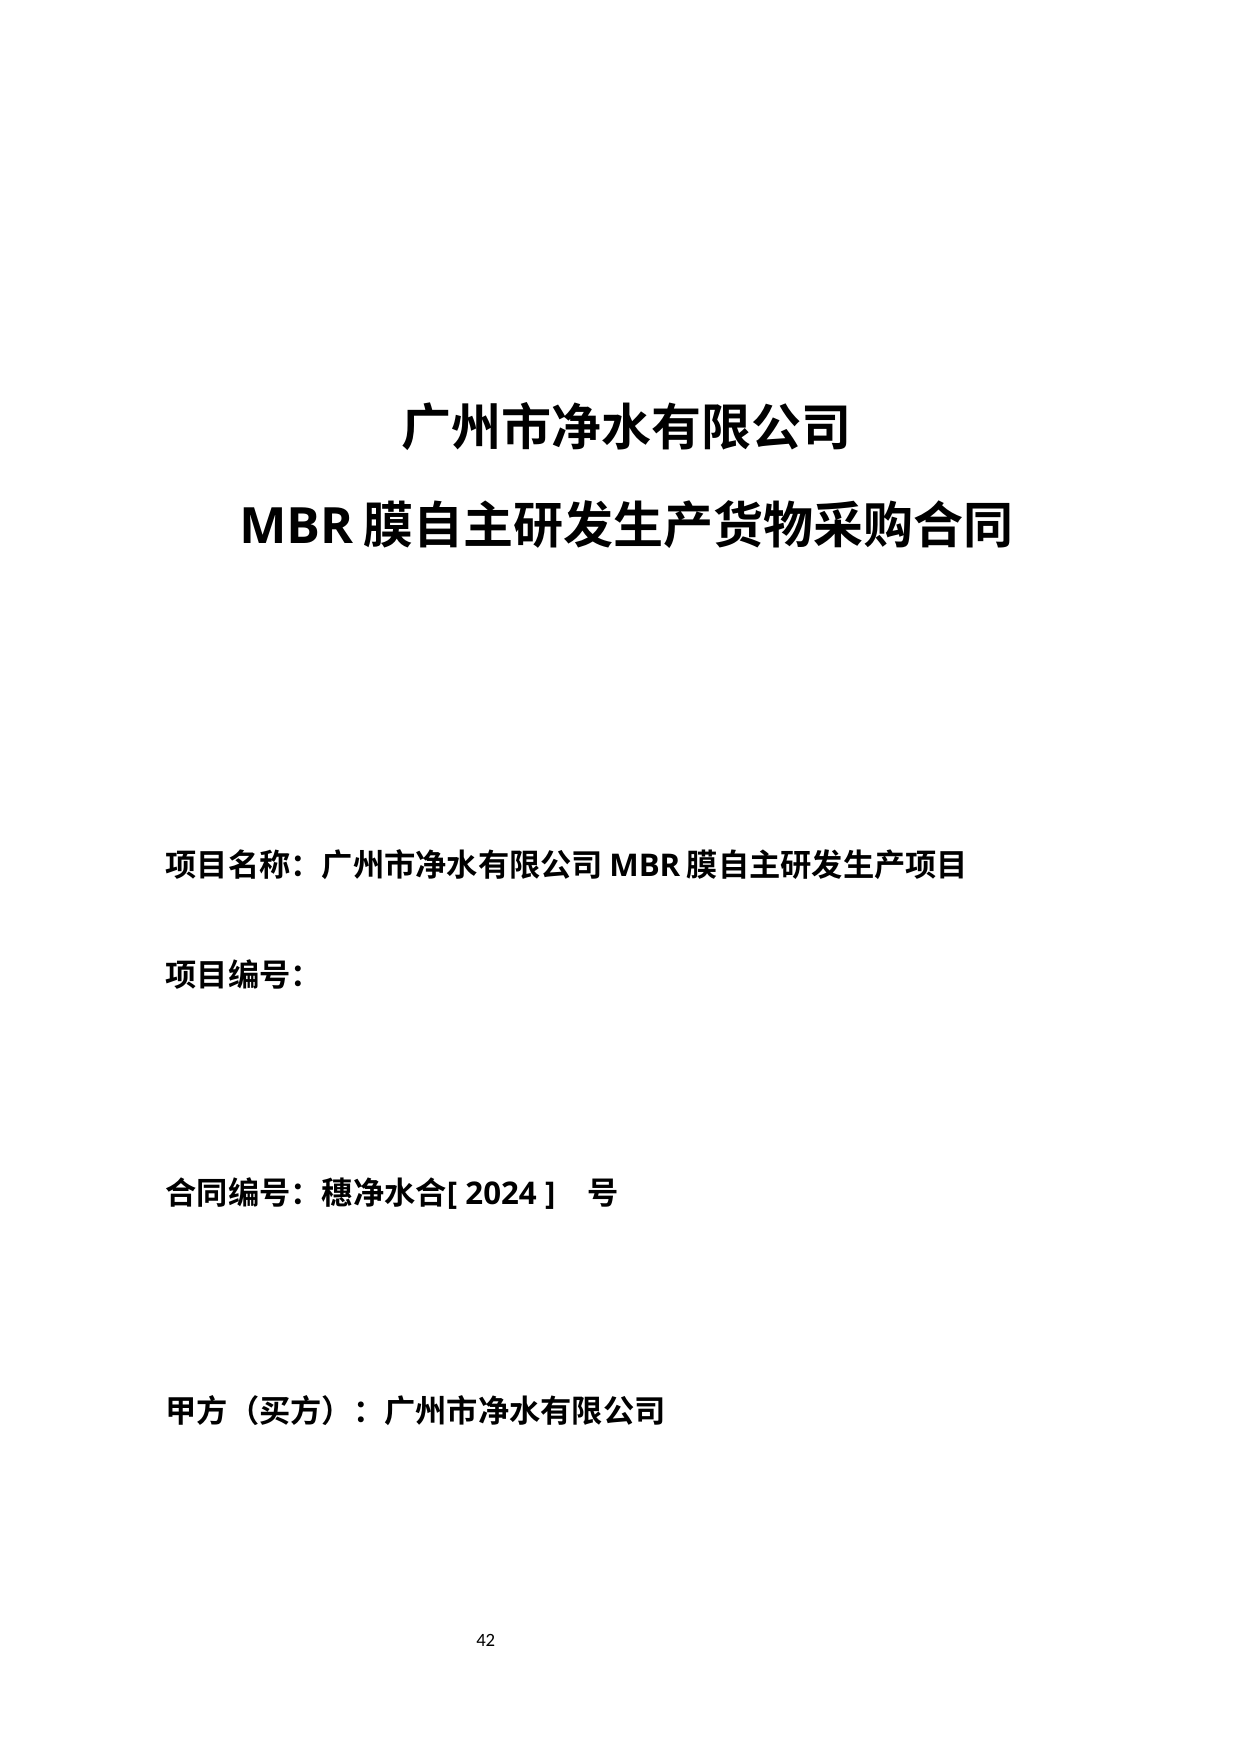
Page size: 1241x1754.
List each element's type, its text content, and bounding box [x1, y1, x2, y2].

text 合同编号：穗净水合[ 2024 ] 号 [165, 1158, 1087, 1223]
text 项目编号： [165, 941, 1087, 1006]
text 甲方（买方）：广州市净水有限公司 [165, 1376, 1087, 1441]
text 广州市净水有限公司 [165, 375, 1087, 473]
text MBR膜自主研发生产货物采购合同 [165, 473, 1087, 570]
text 项目名称：广州市净水有限公司MBR膜自主研发生产项目 [165, 830, 1087, 895]
